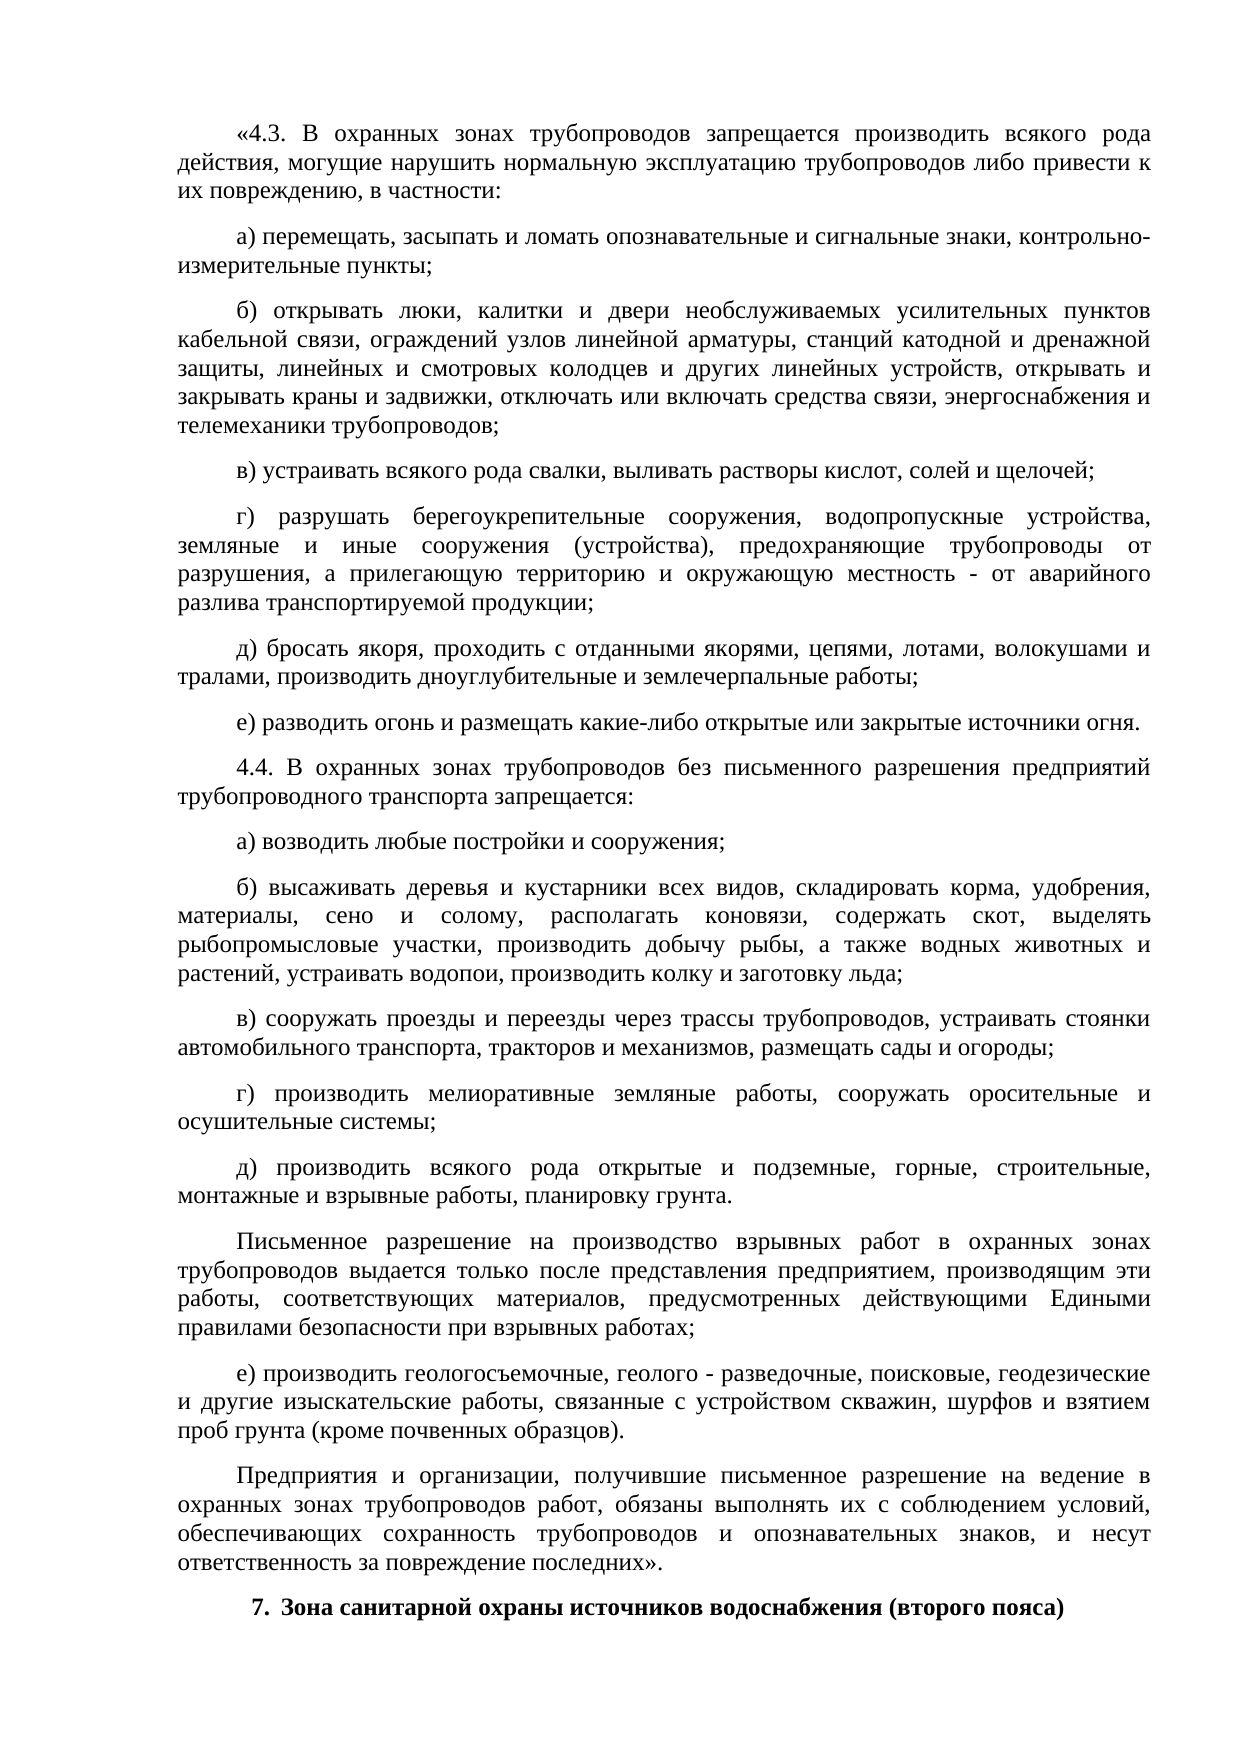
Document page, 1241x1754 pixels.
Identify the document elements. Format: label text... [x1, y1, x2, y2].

text в) устраивать всякого рода свалки, выливать растворы кислот, солей и щелочей; [177, 456, 1152, 484]
text «4.3. В охранных зонах трубопроводов запрещается производить всякого рода действия, могущие нарушить нормальную эксплуатацию трубопроводов либо привести к их повреждению, в частности: [177, 118, 1152, 204]
text е) разводить огонь и размещать какие-либо открытые или закрытые источники огня. [177, 707, 1152, 736]
text г) разрушать берегоукрепительные сооружения, водопропускные устройства, земляные и иные сооружения (устройства), предохраняющие трубопроводы от разрушения, а прилегающую территорию и окружающую местность - от аварийного разлива транспортируемой продукции; [177, 501, 1152, 616]
text б) открывать люки, калитки и двери необслуживаемых усилительных пунктов кабельной связи, ограждений узлов линейной арматуры, станций катодной и дренажной защиты, линейных и смотровых колодцев и других линейных устройств, открывать и закрывать краны и задвижки, отключать или включать средства связи, энергоснабжения и телемеханики трубопроводов; [177, 295, 1152, 439]
text Предприятия и организации, получившие письменное разрешение на ведение в охранных зонах трубопроводов работ, обязаны выполнять их с соблюдением условий, обеспечивающих сохранность трубопроводов и опознавательных знаков, и несут ответственность за повреждение последних». [177, 1461, 1152, 1576]
text 4.4. В охранных зонах трубопроводов без письменного разрешения предприятий трубопроводного транспорта запрещается: [177, 752, 1152, 810]
text д) производить всякого рода открытые и подземные, горные, строительные, монтажные и взрывные работы, планировку грунта. [177, 1152, 1152, 1209]
text а) перемещать, засыпать и ломать опознавательные и сигнальные знаки, контрольно- измерительные пункты; [177, 221, 1152, 278]
text Письменное разрешение на производство взрывных работ в охранных зонах трубопроводов выдается только после представления предприятием, производящим эти работы, соответствующих материалов, предусмотренных действующими Едиными правилами безопасности при взрывных работах; [177, 1226, 1152, 1341]
text в) сооружать проезды и переезды через трассы трубопроводов, устраивать стоянки автомобильного транспорта, тракторов и механизмов, размещать сады и огороды; [177, 1003, 1152, 1061]
text б) высаживать деревья и кустарники всех видов, складировать корма, удобрения, материалы, сено и солому, располагать коновязи, содержать скот, выделять рыбопромысловые участки, производить добычу рыбы, а также водных животных и растений, устраивать водопои, производить колку и заготовку льда; [177, 872, 1152, 987]
text е) производить геологосъемочные, геолого - разведочные, поисковые, геодезические и другие изыскательские работы, связанные с устройством скважин, шурфов и взятием проб грунта (кроме почвенных образцов). [177, 1358, 1152, 1444]
list Зона санитарной охраны источников водоснабжения (второго пояса) [181, 1592, 1152, 1621]
text д) бросать якоря, проходить с отданными якорями, цепями, лотами, волокушами и тралами, производить дноуглубительные и землечерпальные работы; [177, 633, 1152, 690]
text а) возводить любые постройки и сооружения; [177, 826, 1152, 855]
text г) производить мелиоративные земляные работы, сооружать оросительные и осушительные системы; [177, 1078, 1152, 1135]
